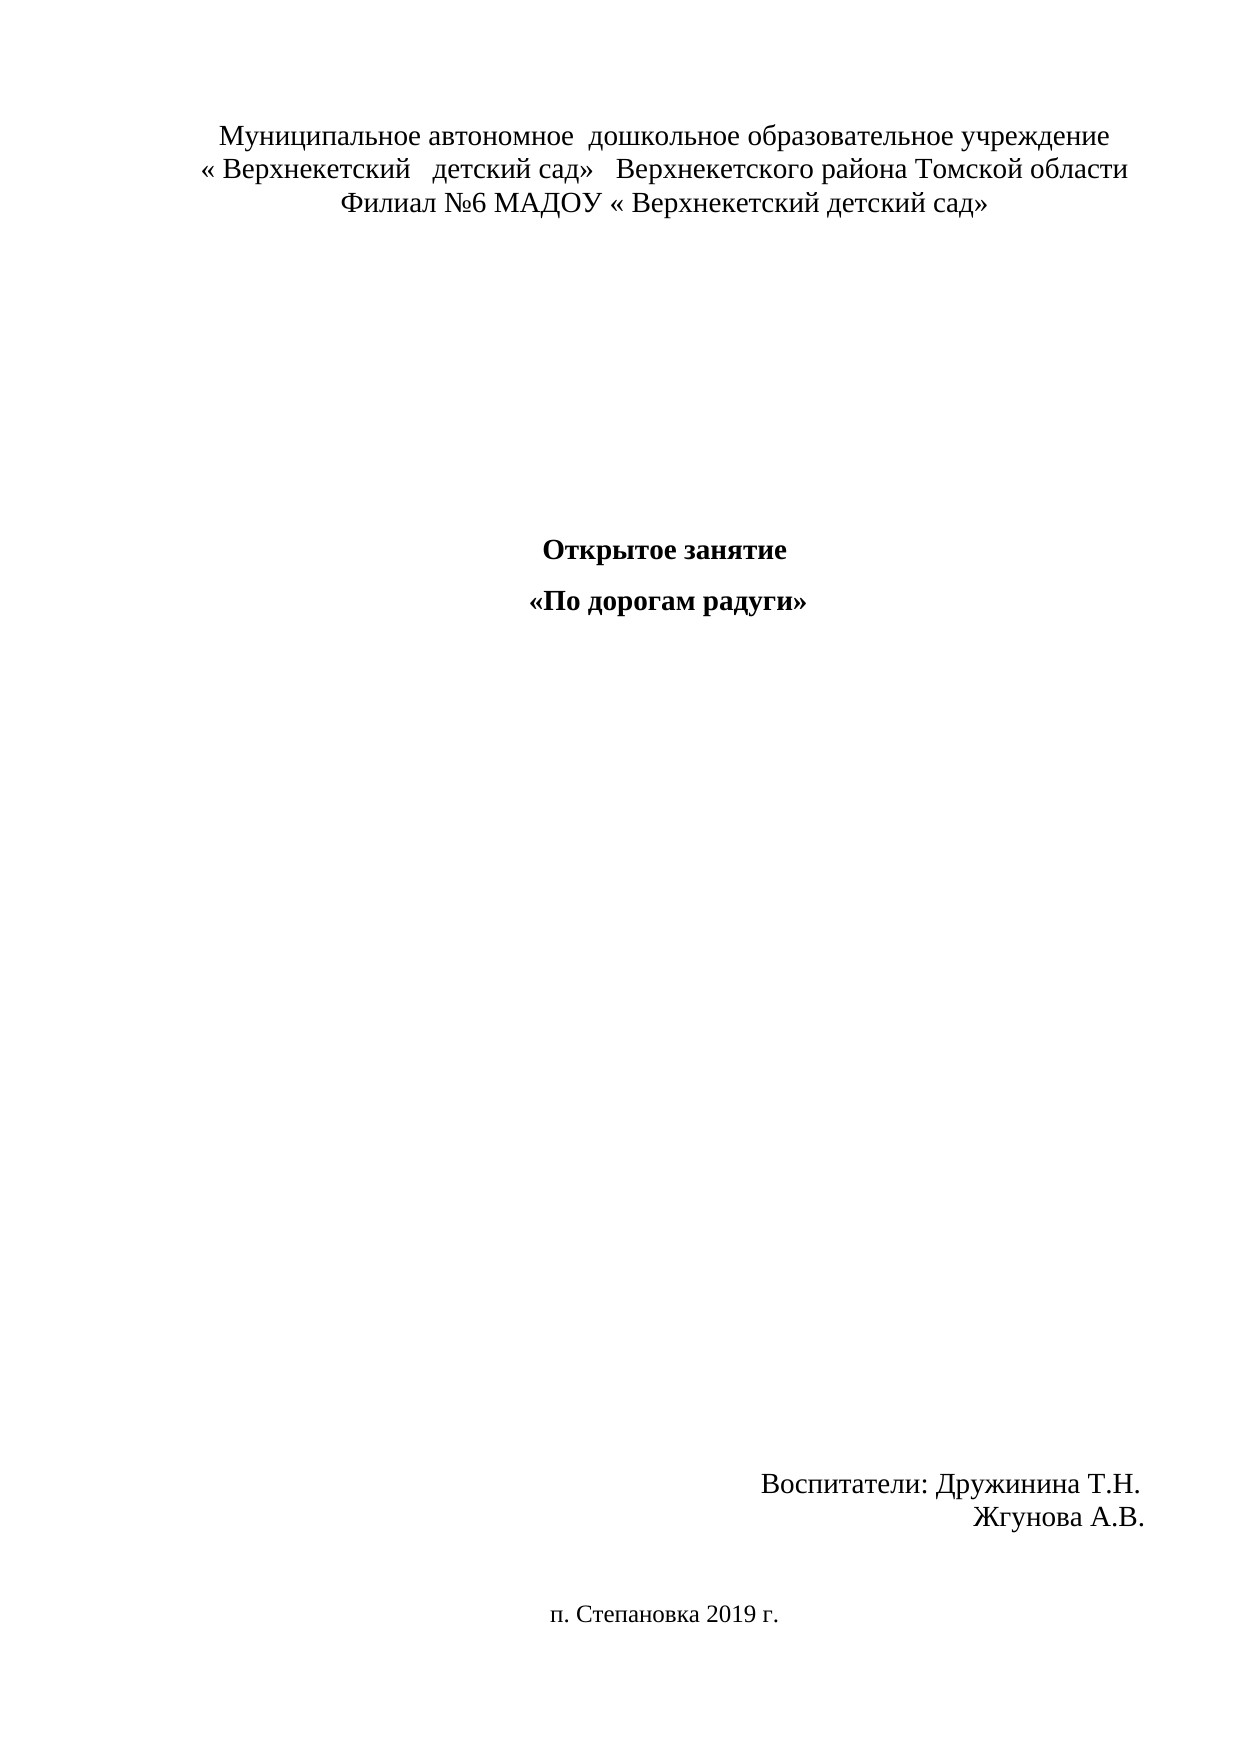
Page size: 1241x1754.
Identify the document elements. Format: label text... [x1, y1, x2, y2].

text Жгунова А.В. [177, 1499, 1152, 1533]
text п. Степановка 2019 г. [177, 1597, 1152, 1628]
text Филиал №6 МАДОУ « Верхнекетский детский сад» [177, 185, 1152, 219]
text « Верхнекетский детский сад» Верхнекетского района Томской области [177, 152, 1152, 185]
text Муниципальное автономное дошкольное образовательное учреждение [177, 118, 1152, 152]
text «По дорогам радуги» [177, 583, 1152, 616]
text Открытое занятие [177, 532, 1152, 566]
text Воспитатели: Дружинина Т.Н. [177, 1466, 1152, 1499]
